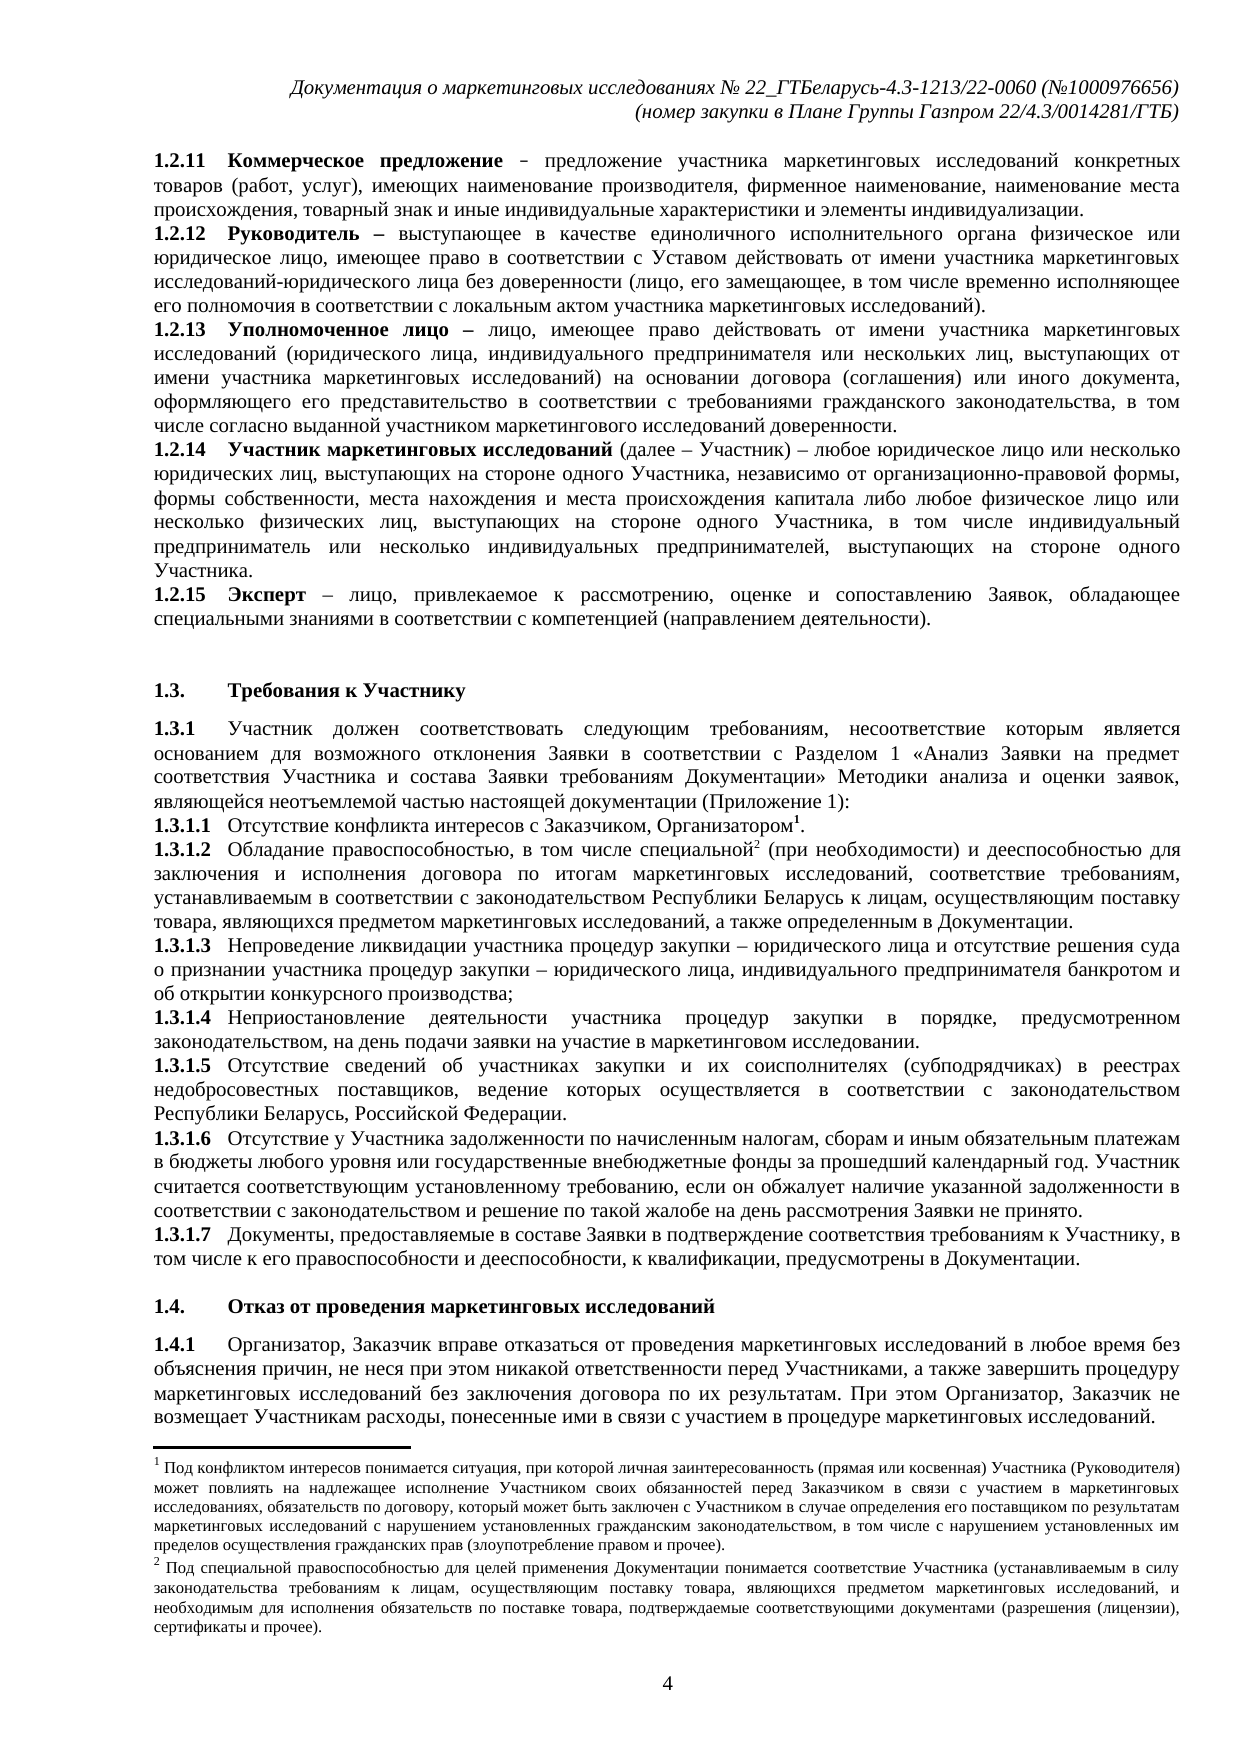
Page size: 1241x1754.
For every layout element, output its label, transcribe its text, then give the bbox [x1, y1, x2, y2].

list Неприостановление деятельности участника процедур закупки в порядке, предусмотренном законодательством, на день подачи заявки на участие в маркетинговом исследовании. [153, 1005, 1181, 1053]
list Документы, предоставляемые в составе Заявки в подтверждение соответствия требованиям к Участнику, в том числе к его правоспособности и дееспособности, к квалификации, предусмотрены в Документации. [153, 1222, 1181, 1270]
list Участник должен соответствовать следующим требованиям, несоответствие которым является основанием для возможного отклонения Заявки в соответствии с Разделом 1 «Анализ Заявки на предмет соответствия Участника и состава Заявки требованиям Документации» Методики анализа и оценки заявок, являющейся неотъемлемой частью настоящей документации (Приложение 1): [153, 716, 1181, 813]
list Отказ от проведения маркетинговых исследований [153, 1294, 1181, 1318]
list Непроведение ликвидации участника процедур закупки – юридического лица и отсутствие решения суда о признании участника процедур закупки – юридического лица, индивидуального предпринимателя банкротом и об открытии конкурсного производства; [153, 933, 1181, 1005]
list Руководитель – выступающее в качестве единоличного исполнительного органа физическое или юридическое лицо, имеющее право в соответствии с Уставом действовать от имени участника маркетинговых исследований-юридического лица без доверенности (лицо, его замещающее, в том числе временно исполняющее его полномочия в соответствии с локальным актом участника маркетинговых исследований). [153, 221, 1181, 317]
list Уполномоченное лицо – лицо, имеющее право действовать от имени участника маркетинговых исследований (юридического лица, индивидуального предпринимателя или нескольких лиц, выступающих от имени участника маркетинговых исследований) на основании договора (соглашения) или иного документа, оформляющего его представительство в соответствии с требованиями гражданского законодательства, в том числе согласно выданной участником маркетингового исследований доверенности. [153, 317, 1181, 437]
list Отсутствие у Участника задолженности по начисленным налогам, сборам и иным обязательным платежам в бюджеты любого уровня или государственные внебюджетные фонды за прошедший календарный год. Участник считается соответствующим установленному требованию, если он обжалует наличие указанной задолженности в соответствии с законодательством и решение по такой жалобе на день рассмотрения Заявки не принято. [153, 1125, 1181, 1222]
list Отсутствие конфликта интересов с Заказчиком, Организатором. [153, 813, 1181, 837]
list Обладание правоспособностью, в том числе специальной (при необходимости) и дееспособностью для заключения и исполнения договора по итогам маркетинговых исследований, соответствие требованиям, устанавливаемым в соответствии с законодательством Республики Беларусь к лицам, осуществляющим поставку товара, являющихся предметом маркетинговых исследований, а также определенным в Документации. [153, 837, 1181, 933]
list Отсутствие сведений об участниках закупки и их соисполнителях (субподрядчиках) в реестрах недобросовестных поставщиков, ведение которых осуществляется в соответствии с законодательством Республики Беларусь, Российской Федерации. [153, 1053, 1181, 1125]
list Требования к Участнику [153, 678, 1181, 702]
list Участник маркетинговых исследований (далее – Участник) – любое юридическое лицо или несколько юридических лиц, выступающих на стороне одного Участника, независимо от организационно-правовой формы, формы собственности, места нахождения и места происхождения капитала либо любое физическое лицо или несколько физических лиц, выступающих на стороне одного Участника, в том числе индивидуальный предприниматель или несколько индивидуальных предпринимателей, выступающих на стороне одного Участника. [153, 437, 1181, 582]
list Эксперт – лицо, привлекаемое к рассмотрению, оценке и сопоставлению Заявок, обладающее специальными знаниями в соответствии с компетенцией (направлением деятельности). [153, 582, 1181, 630]
list Организатор, Заказчик вправе отказаться от проведения маркетинговых исследований в любое время без объяснения причин, не неся при этом никакой ответственности перед Участниками, а также завершить процедуру маркетинговых исследований без заключения договора по их результатам. При этом Организатор, Заказчик не возмещает Участникам расходы, понесенные ими в связи с участием в процедуре маркетинговых исследований. [153, 1332, 1181, 1428]
list Коммерческое предложение – предложение участника маркетинговых исследований конкретных товаров (работ, услуг), имеющих наименование производителя, фирменное наименование, наименование места происхождения, товарный знак и иные индивидуальные характеристики и элементы индивидуализации. [153, 147, 1181, 221]
